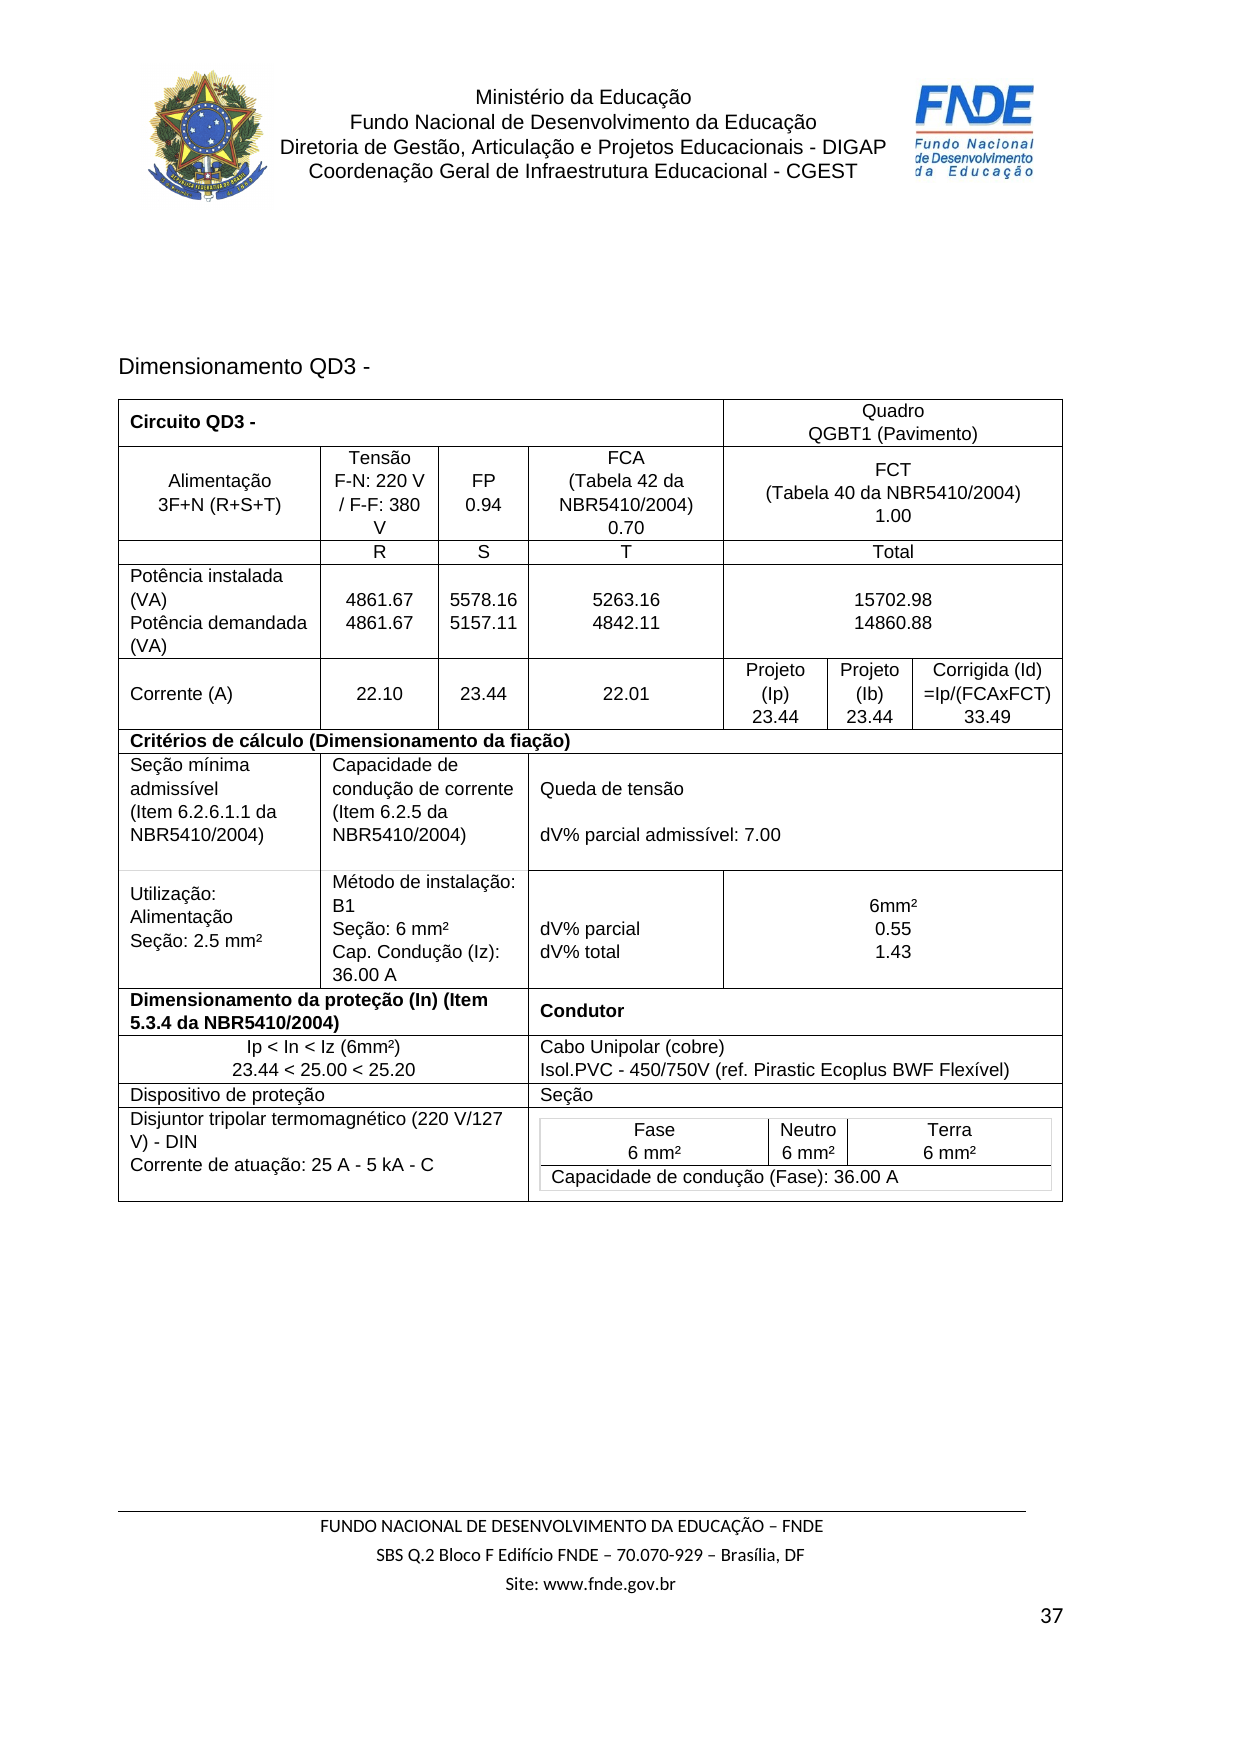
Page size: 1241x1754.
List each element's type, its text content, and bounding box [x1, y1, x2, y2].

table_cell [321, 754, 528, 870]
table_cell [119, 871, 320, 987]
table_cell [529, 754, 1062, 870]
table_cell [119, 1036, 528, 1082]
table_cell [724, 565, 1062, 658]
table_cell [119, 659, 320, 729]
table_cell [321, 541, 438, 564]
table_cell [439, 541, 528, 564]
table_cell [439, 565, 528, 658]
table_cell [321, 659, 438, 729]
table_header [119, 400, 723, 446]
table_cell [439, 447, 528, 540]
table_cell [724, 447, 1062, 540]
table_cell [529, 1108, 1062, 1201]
text Dimensionamento QD3 - [118, 353, 1063, 380]
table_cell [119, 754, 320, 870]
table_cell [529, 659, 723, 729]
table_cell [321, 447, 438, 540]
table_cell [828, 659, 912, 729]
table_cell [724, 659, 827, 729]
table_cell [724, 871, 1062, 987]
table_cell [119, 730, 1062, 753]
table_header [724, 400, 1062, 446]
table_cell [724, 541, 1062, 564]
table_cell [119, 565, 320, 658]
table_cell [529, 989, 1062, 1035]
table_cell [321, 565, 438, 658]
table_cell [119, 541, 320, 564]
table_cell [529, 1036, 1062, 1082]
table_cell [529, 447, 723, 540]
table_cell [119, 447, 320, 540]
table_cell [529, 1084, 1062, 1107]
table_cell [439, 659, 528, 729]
picture [139, 63, 274, 210]
picture [915, 78, 1034, 183]
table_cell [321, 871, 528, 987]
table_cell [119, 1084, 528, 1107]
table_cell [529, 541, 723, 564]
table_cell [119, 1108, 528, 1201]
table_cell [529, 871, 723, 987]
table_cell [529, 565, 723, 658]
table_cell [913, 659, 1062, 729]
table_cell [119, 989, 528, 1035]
